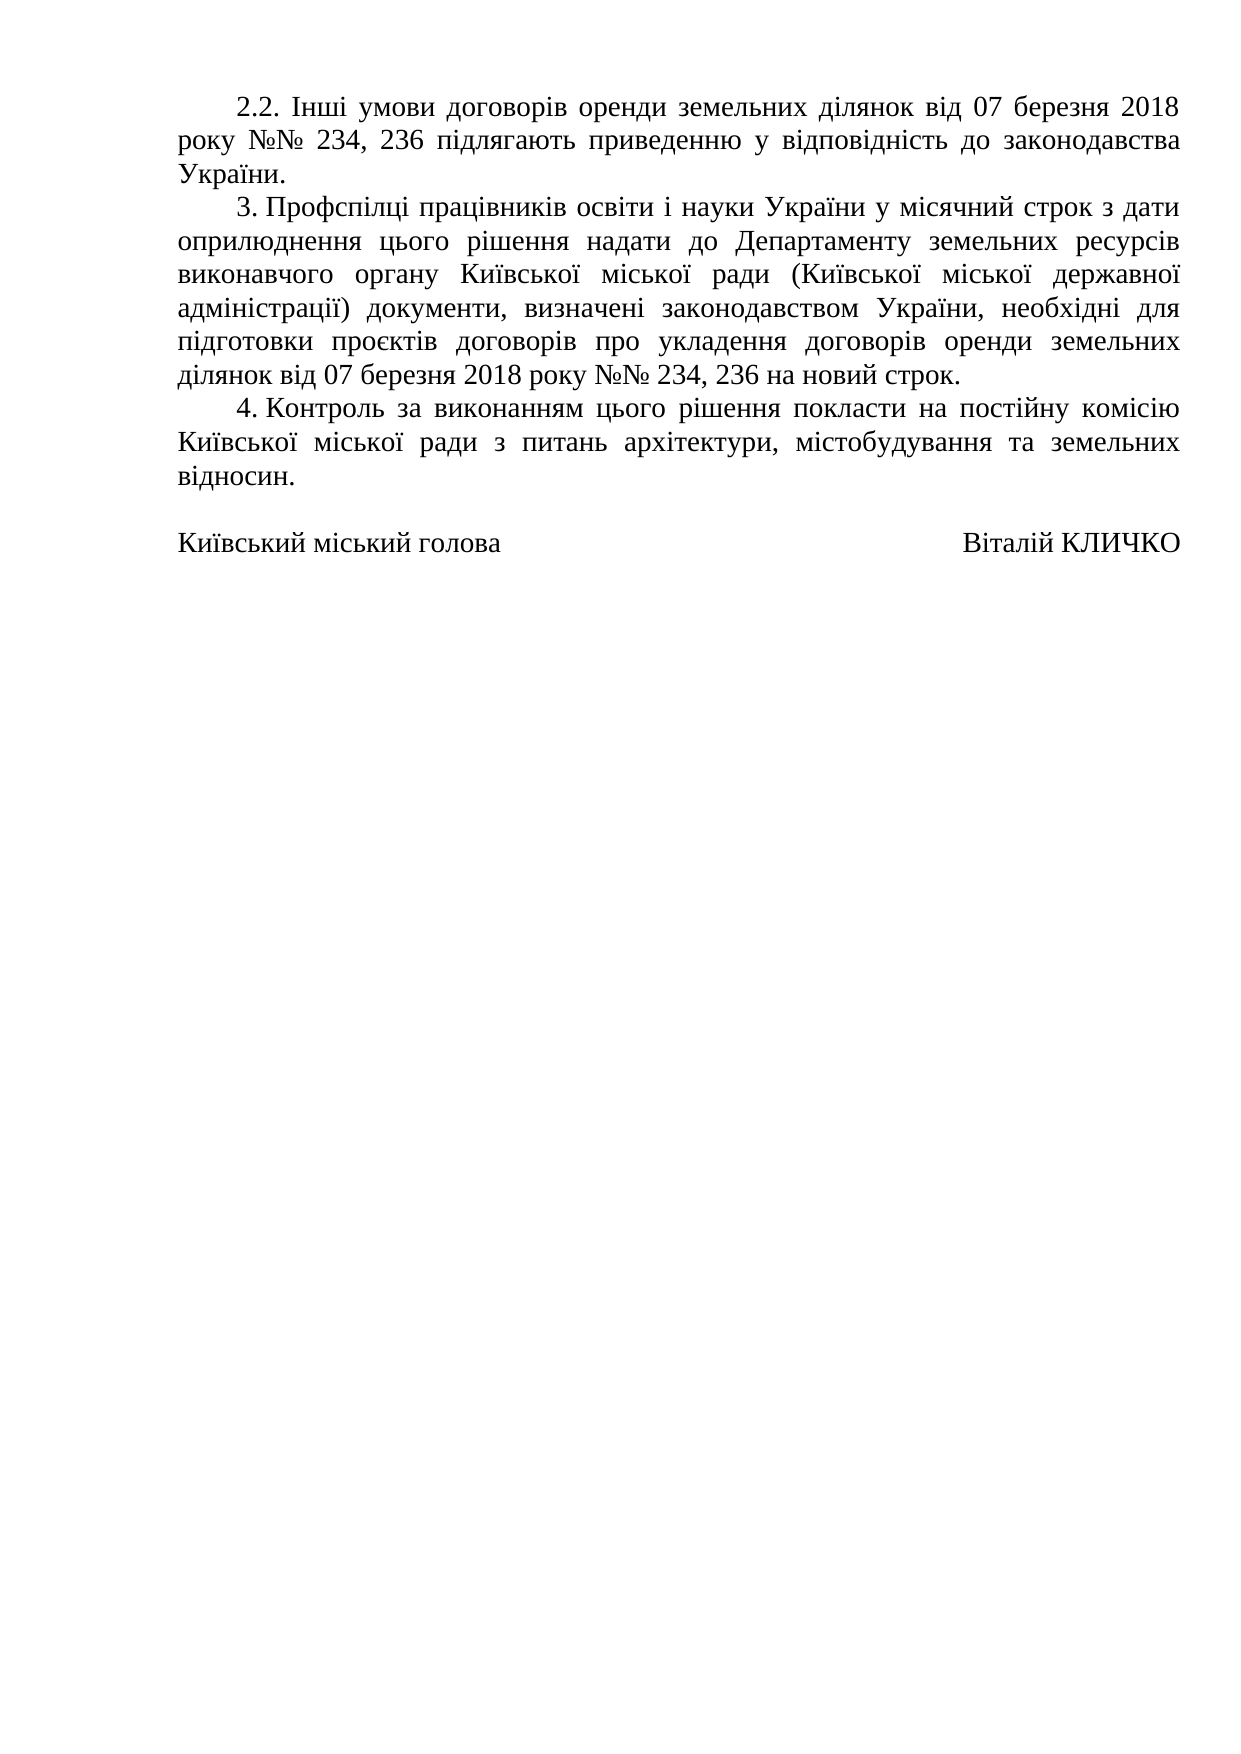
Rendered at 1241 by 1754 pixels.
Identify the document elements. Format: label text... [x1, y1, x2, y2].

list Контроль за виконанням цього рішення покласти на постійну комісію Київської міської ради з питань архітектури, містобудування та земельних відносин. [177, 391, 1181, 491]
table_header Віталій КЛИЧКО [679, 525, 1180, 558]
text 2.2. Інші умови договорів оренди земельних ділянок від 07 березня 2018 року №№ 234, 236 підлягають приведенню у відповідність до законодавства України. [177, 89, 1181, 189]
table_header Київський міський голова [177, 525, 679, 558]
list Профспілці працівників освіти і науки України у місячний строк з дати оприлюднення цього рішення надати до Департаменту земельних ресурсів виконавчого органу Київської міської ради (Київської міської державної адміністрації) документи, визначені законодавством України, необхідні для підготовки проєктів договорів про укладення договорів оренди земельних ділянок від 07 березня 2018 року №№ 234, 236 на новий строк. [177, 189, 1181, 391]
